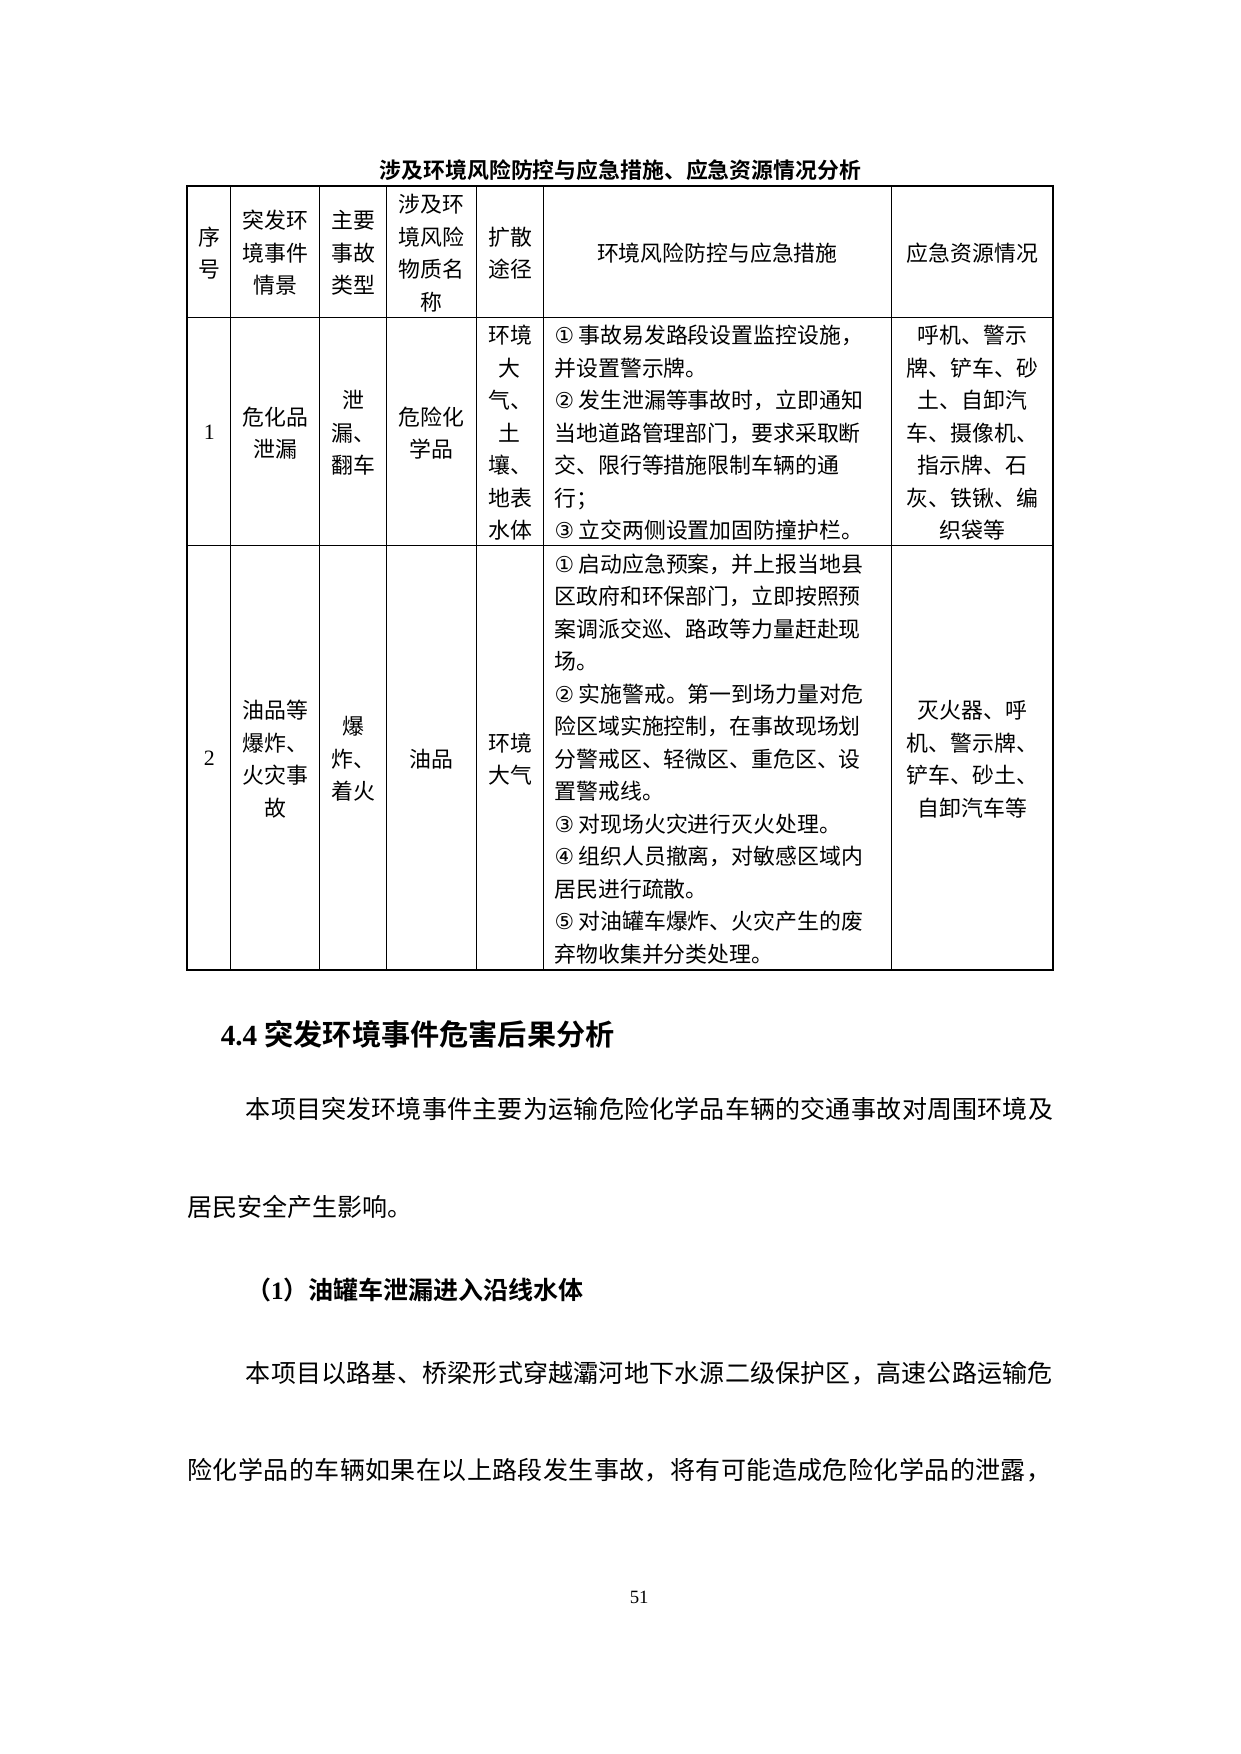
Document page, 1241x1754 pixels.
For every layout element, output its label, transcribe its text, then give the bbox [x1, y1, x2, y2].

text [187, 1339, 1053, 1501]
table_cell 环境大气 [477, 546, 543, 969]
table_cell 灭火器、呼机、警示牌、铲车、砂土、自卸汽车等 [892, 546, 1052, 969]
table_cell 1 [188, 318, 230, 545]
table_header 环境风险防控与应急措施 [544, 187, 891, 317]
table_cell ①事故易发路段设置监控设施，并设置警示牌。 ②发生泄漏等事故时，立即通知当地道路管理部门，要求采取断交、限行等措施限制车辆的通行； ③立交两侧设置加固防撞护栏。 [544, 318, 891, 545]
table_cell 危险化学品 [387, 318, 476, 545]
table_cell 危化品泄漏 [231, 318, 319, 545]
text （1）油罐车泄漏进入沿线水体 [187, 1256, 1053, 1321]
table_header 突发环境事件情景 [231, 187, 319, 317]
table_header 主要事故类型 [320, 187, 386, 317]
table_cell 2 [188, 546, 230, 969]
table_header 扩散途径 [477, 187, 543, 317]
table_cell 环境大气、土壤、地表水体 [477, 318, 543, 545]
table_cell 呼机、警示牌、铲车、砂土、自卸汽车、摄像机、指示牌、石灰、铁锹、编织袋等 [892, 318, 1052, 545]
text 本项目突发环境事件主要为运输危险化学品车辆的交通事故对周围环境及居民安全产生影响。 [187, 1075, 1053, 1238]
subtitle 4.4 突发环境事件危害后果分析 [187, 1000, 1053, 1065]
table_cell 油品 [387, 546, 476, 969]
table_cell 爆炸、着火 [320, 546, 386, 969]
table_cell 泄漏、翻车 [320, 318, 386, 545]
table_header 序号 [188, 187, 230, 317]
text 涉及环境风险防控与应急措施、应急资源情况分析 [187, 153, 1053, 185]
table_cell 油品等爆炸、火灾事故 [231, 546, 319, 969]
table_cell ①启动应急预案，并上报当地县区政府和环保部门，立即按照预案调派交巡、路政等力量赶赴现场。 ②实施警戒。第一到场力量对危险区域实施控制，在事故现场划分警戒区、轻微区、重危区、设置警戒线。 ③对现场火灾进行灭火处理。 ④组织人员撤离，对敏感区域内居民进行疏散。 ⑤对油罐车爆炸、火灾产生的废弃物收集并分类处理。 [544, 546, 891, 969]
table_header 涉及环境风险物质名称 [387, 187, 476, 317]
table_header 应急资源情况 [892, 187, 1052, 317]
